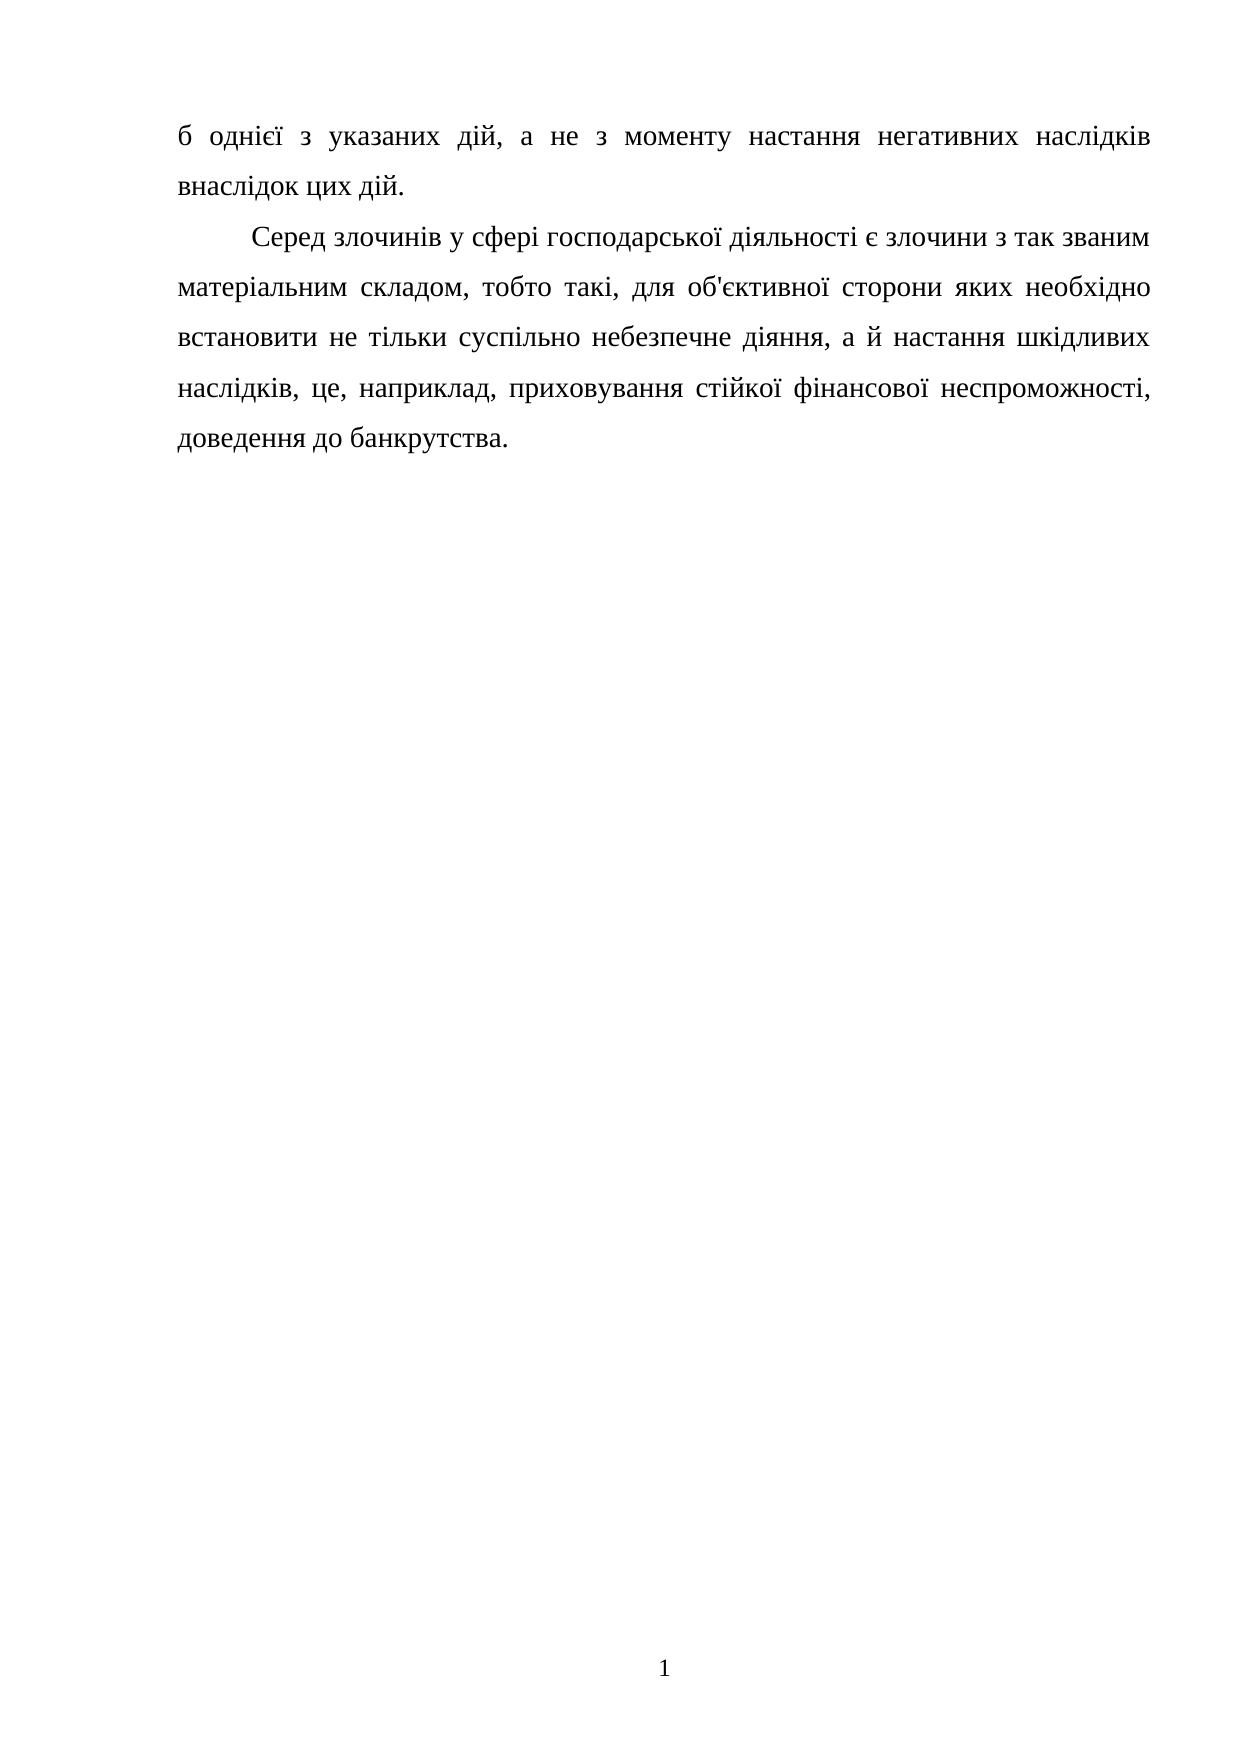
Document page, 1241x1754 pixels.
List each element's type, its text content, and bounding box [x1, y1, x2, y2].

text Серед злочинів у сфері господарської діяльності є злочини з так званим матеріальним складом, тобто такі, для об'єктивної сторони яких необхідно встановити не тільки суспільно небезпечне діяння, а й настання шкідливих наслідків, це, наприклад, приховування стійкої фінансової неспроможності, доведення до банкрутства. [177, 219, 1152, 453]
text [177, 118, 1152, 202]
